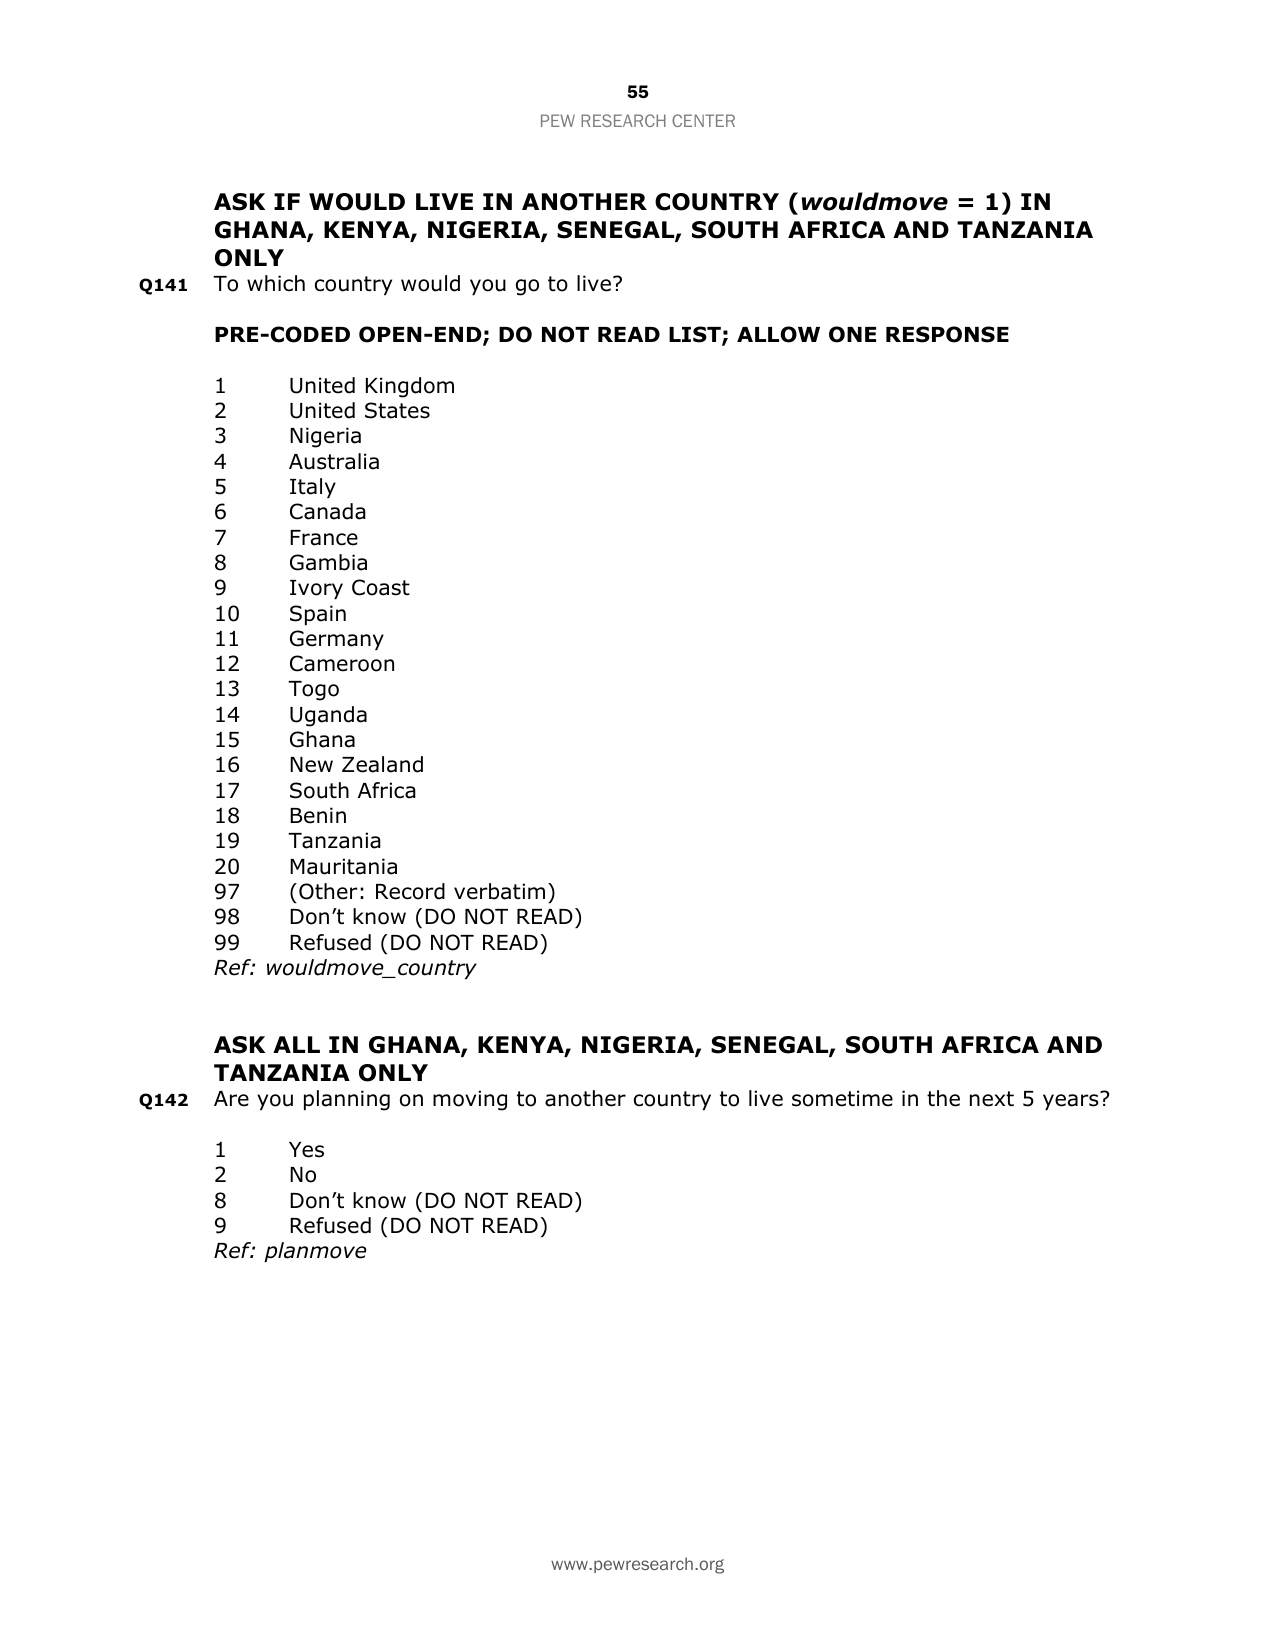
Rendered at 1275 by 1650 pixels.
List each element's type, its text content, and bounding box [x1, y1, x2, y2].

text 17 South Africa [214, 777, 1136, 802]
text 13 Togo [214, 676, 1136, 701]
text 11 Germany [214, 625, 1136, 651]
text 3 Nigeria [214, 423, 1136, 448]
text ASK IF WOULD LIVE IN ANOTHER COUNTRY (wouldmove = 1) IN GHANA, KENYA, NIGERIA, SENEGAL, SOUTH AFRICA AND TANZANIA ONLY [214, 187, 1136, 271]
text 12 Cameroon [214, 651, 1136, 676]
text 16 New Zealand [214, 752, 1136, 777]
text 8 Gambia [214, 549, 1136, 575]
text 14 Uganda [214, 701, 1136, 727]
text 8 Don’t know (DO NOT READ) [214, 1187, 1136, 1212]
text ASK ALL IN GHANA, KENYA, NIGERIA, SENEGAL, SOUTH AFRICA AND TANZANIA ONLY [214, 1030, 1136, 1086]
text 20 Mauritania [214, 853, 1136, 878]
text 99 Refused (DO NOT READ) [139, 929, 1136, 954]
text 18 Benin [214, 802, 1136, 828]
text 19 Tanzania [214, 828, 1136, 853]
text Ref: planmove [214, 1238, 1136, 1263]
text 9 Refused (DO NOT READ) [214, 1212, 1136, 1238]
text 97 (Other: Record verbatim) [214, 878, 1136, 904]
text 98 Don’t know (DO NOT READ) [214, 904, 1136, 929]
text 7 France [214, 524, 1136, 549]
text 10 Spain [214, 600, 1136, 625]
text PRE-CODED OPEN-END; DO NOT READ LIST; ALLOW ONE RESPONSE [214, 322, 1136, 347]
text Ref: wouldmove_country [214, 954, 1136, 980]
text 1 Yes [214, 1137, 1136, 1162]
text 9 Ivory Coast [214, 575, 1136, 600]
text Q141 To which country would you go to live? [139, 271, 1136, 296]
text 15 Ghana [214, 727, 1136, 752]
text Q142 Are you planning on moving to another country to live sometime in the next 5 years? [139, 1086, 1136, 1111]
text 2 United States [214, 397, 1136, 423]
text 5 Italy [214, 473, 1136, 499]
text 1 United Kingdom [214, 372, 1136, 397]
text 2 No [214, 1162, 1136, 1187]
text 6 Canada [214, 499, 1136, 524]
text 4 Australia [214, 448, 1136, 473]
